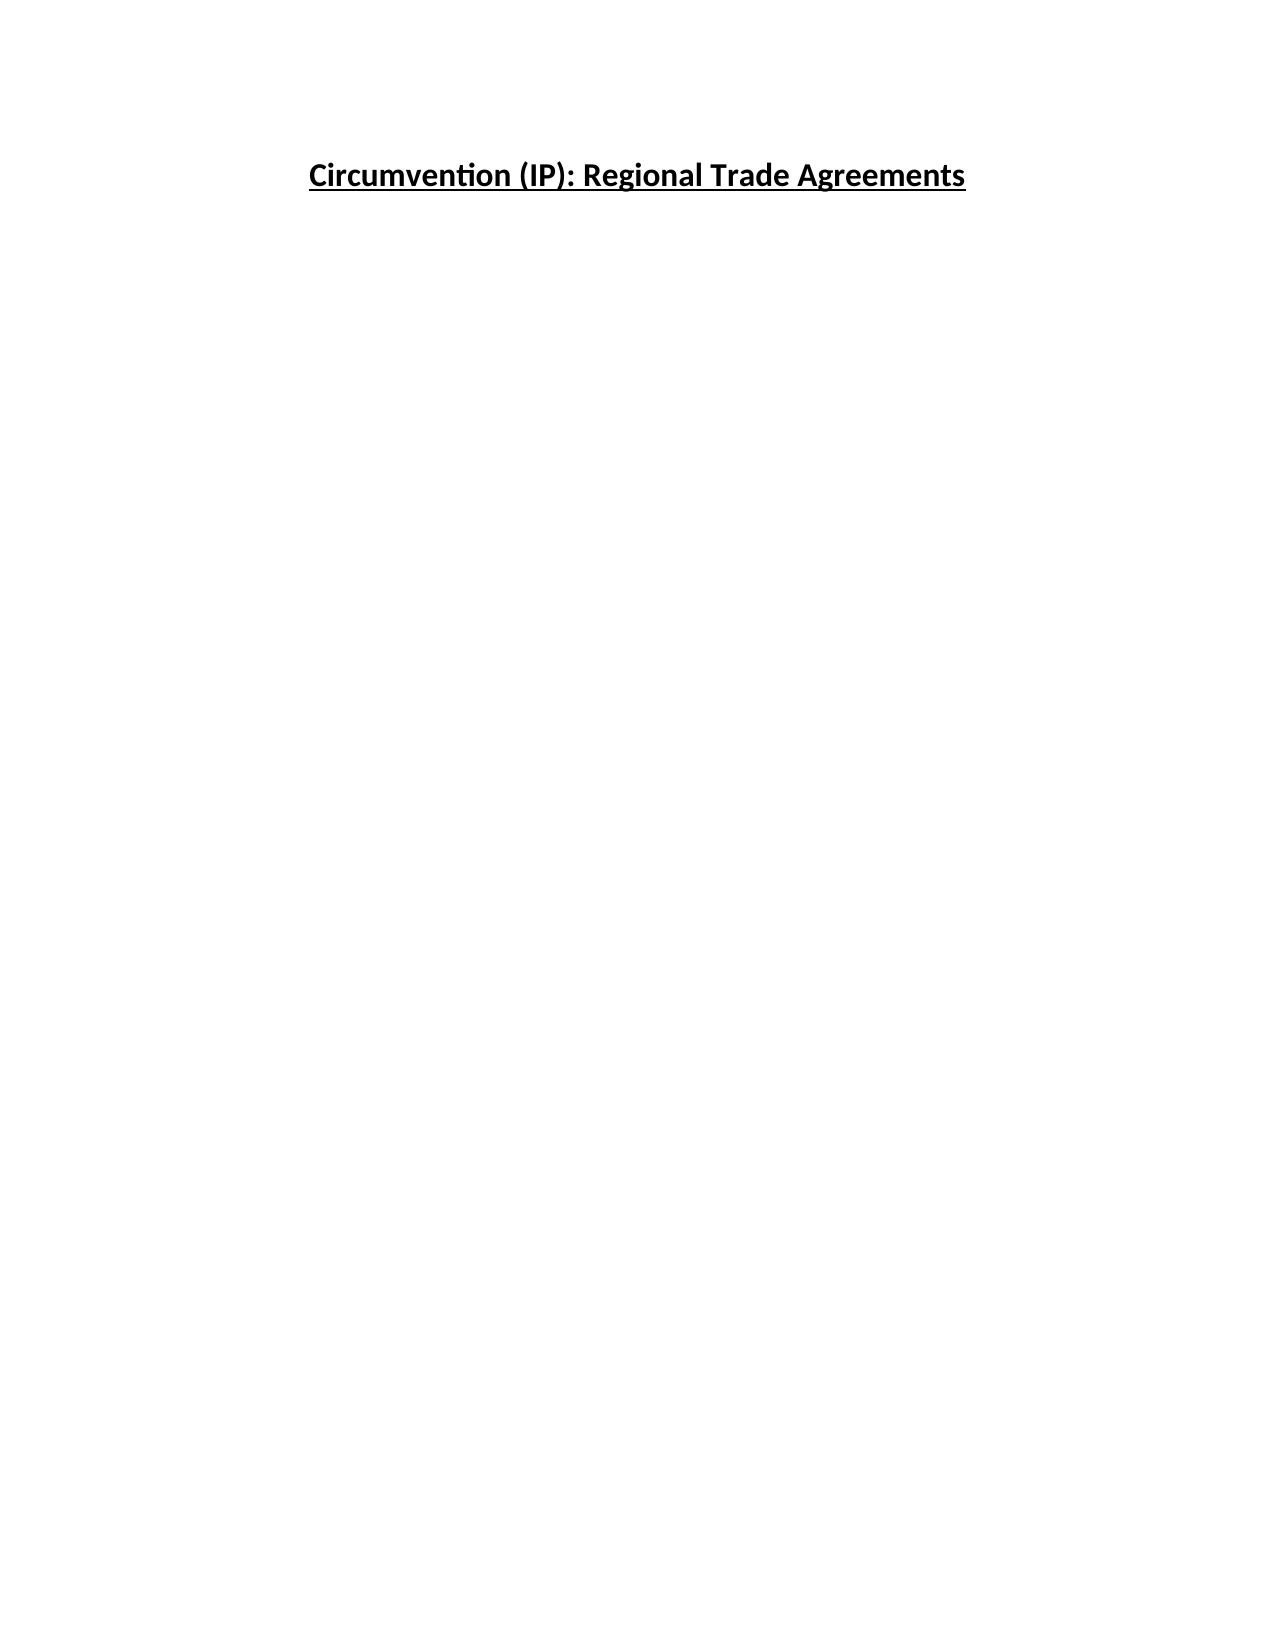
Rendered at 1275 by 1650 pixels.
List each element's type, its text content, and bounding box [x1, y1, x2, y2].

subtitle Circumvention (IP): Regional Trade Agreements [187, 154, 1087, 195]
